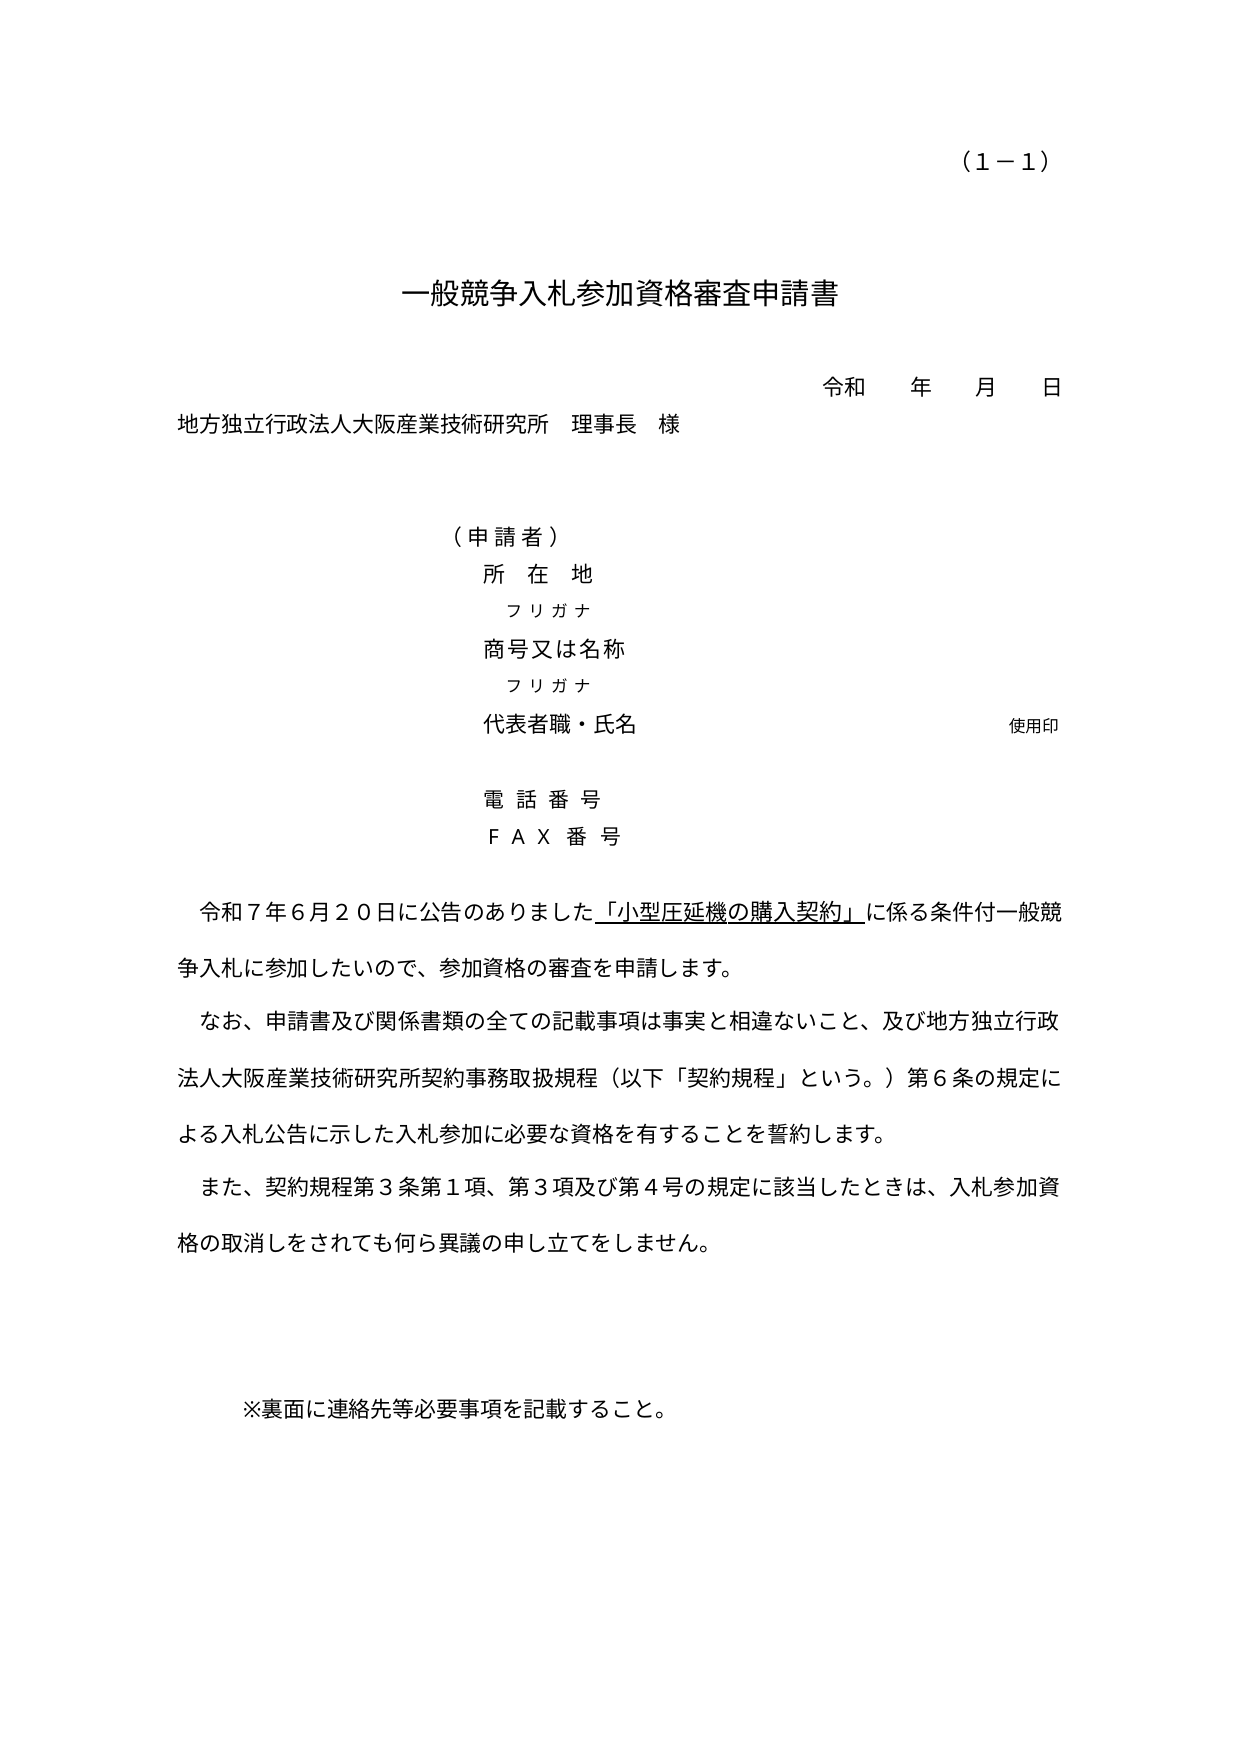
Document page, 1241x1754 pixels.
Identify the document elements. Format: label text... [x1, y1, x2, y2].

text フリガナ [505, 592, 1063, 629]
text （１－１） [177, 142, 1063, 179]
text 地方独立行政法人大阪産業技術研究所 理事長 様 [177, 404, 1063, 442]
text 令和 年 月 日 [177, 367, 1063, 404]
text 令和７年６月２０日に公告のありました「小型圧延機の購入契約」に係る条件付一般競争入札に参加したいので、参加資格の審査を申請します。 [177, 892, 1063, 986]
text 電話番号 [483, 779, 1063, 817]
text フリガナ [505, 667, 1063, 704]
text なお、申請書及び関係書類の全ての記載事項は事実と相違ないこと、及び地方独立行政法人大阪産業技術研究所契約事務取扱規程（以下「契約規程」という。）第６条の規定による入札公告に示した入札参加に必要な資格を有することを誓約します。 [177, 1001, 1063, 1151]
text 所在地 [483, 554, 1063, 592]
text 商号又は名称 [483, 629, 1063, 667]
text 一般競争入札参加資格審査申請書 [177, 254, 1063, 329]
text ※裏面に連絡先等必要事項を記載すること。 [243, 1389, 1063, 1427]
text また、契約規程第３条第１項、第３項及び第４号の規定に該当したときは、入札参加資格の取消しをされても何ら異議の申し立てをしません。 [177, 1167, 1063, 1261]
text FAX番号 [488, 817, 1063, 854]
text （申請者） [440, 517, 1063, 554]
text 代表者職・氏名 使用印 [483, 704, 1063, 742]
